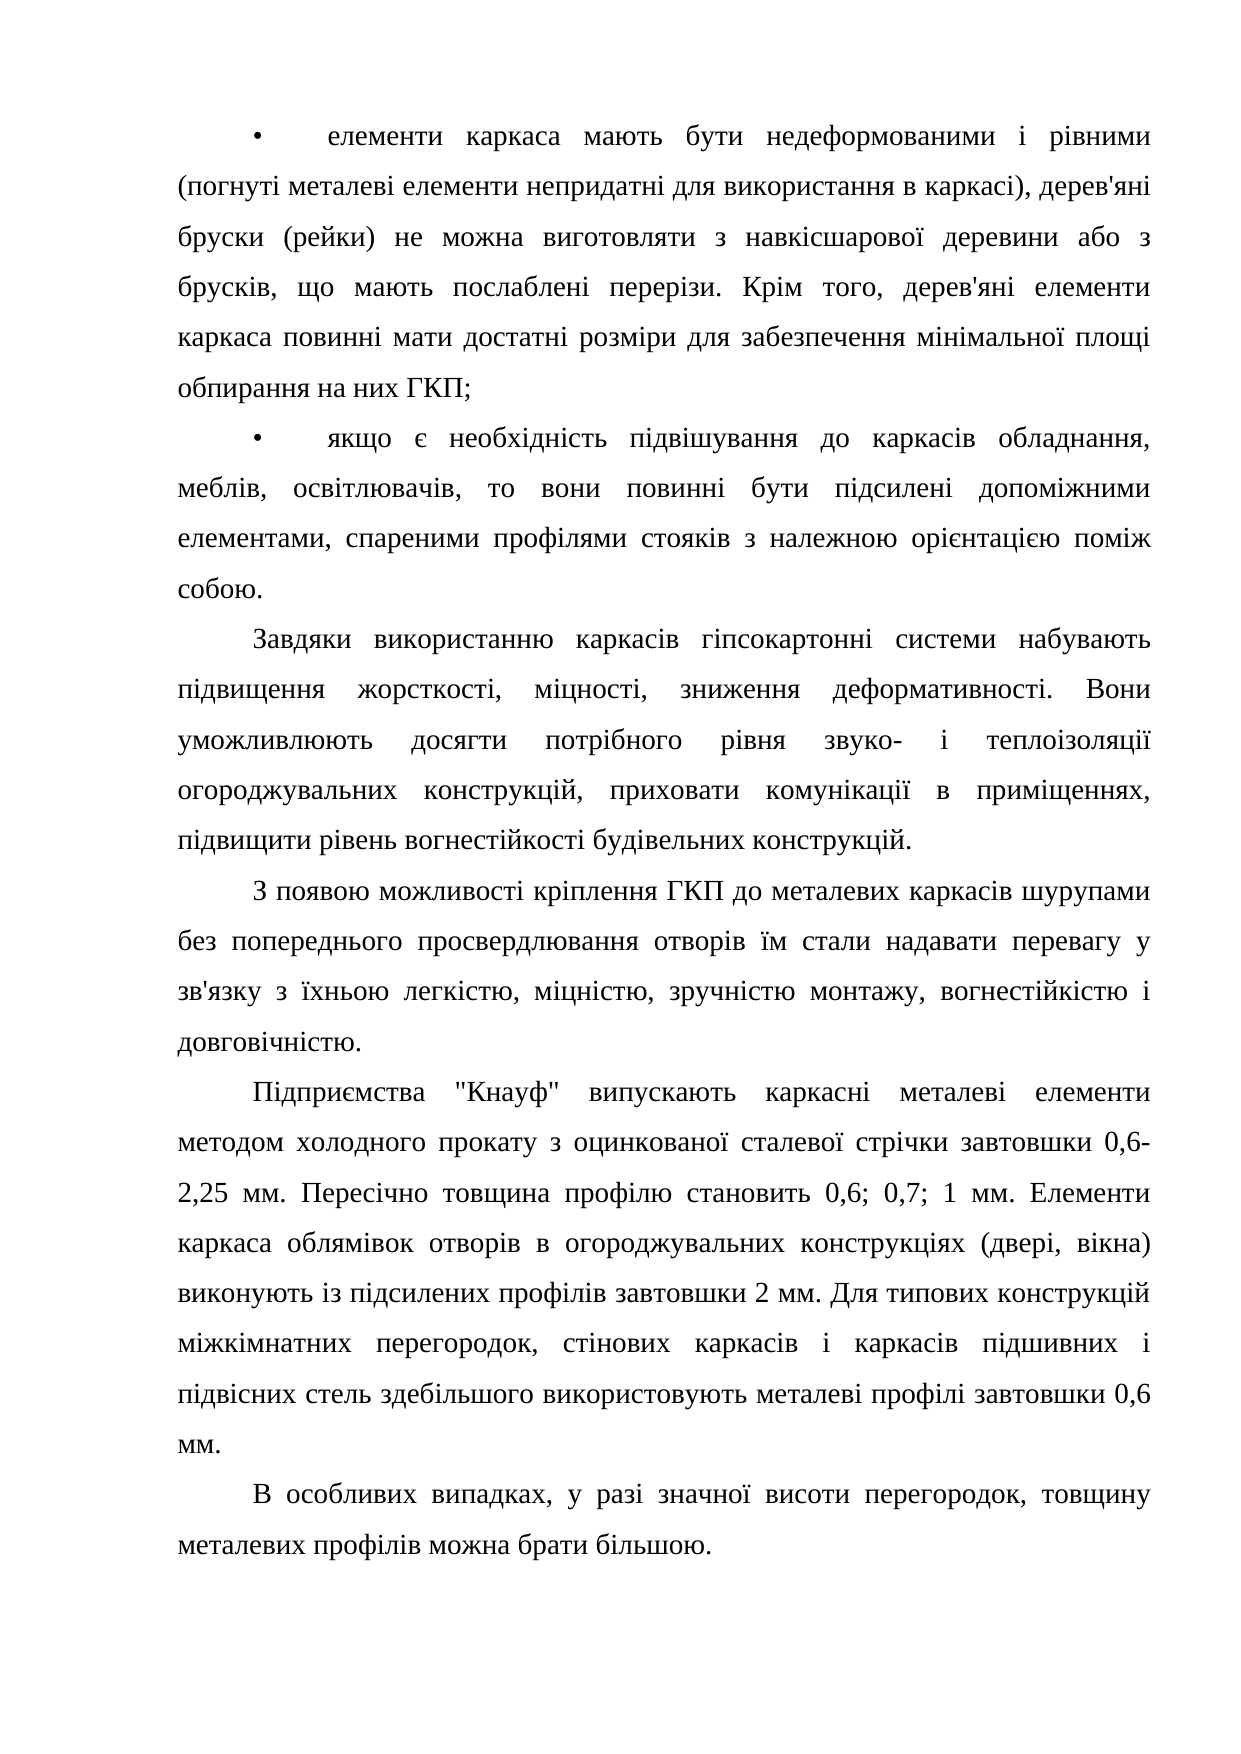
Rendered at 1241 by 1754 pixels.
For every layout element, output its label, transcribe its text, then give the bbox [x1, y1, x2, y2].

list елементи каркаса мають бути недеформованими і рівними (погнуті металеві елементи непридатні для використання в каркасі), дерев'яні бруски (рейки) не можна виготовляти з навкісшарової деревини або з брусків, що мають послаблені перерізи. Крім того, дерев'яні елементи каркаса повинні мати достатні розміри для забезпечення мінімальної площі обпирання на них ГКП; [177, 118, 1152, 403]
text В особливих випадках, у разі значної висоти перегородок, товщину металевих профілів можна брати більшою. [177, 1477, 1152, 1560]
text • якщо є необхідність підвішування до каркасів обладнання, меблів, освітлювачів, то вони повинні бути підсилені допоміжними елементами, спареними профілями стояків з належною орієнтацією поміж собою. [177, 420, 1152, 604]
text З появою можливості кріплення ГКП до металевих каркасів шурупами без попереднього просвердлювання отворів їм стали надавати перевагу у зв'язку з їхньою легкістю, міцністю, зручністю монтажу, вогнестійкістю і довговічністю. [177, 873, 1152, 1057]
text Завдяки використанню каркасів гіпсокартонні системи набувають підвищення жорсткості, міцності, зниження деформативності. Вони уможливлюють досягти потрібного рівня звуко- і теплоізоляції огороджувальних конструкцій, приховати комунікації в приміщеннях, підвищити рівень вогнестійкості будівельних конструкцій. [177, 621, 1152, 856]
text Підприємства "Кнауф" випускають каркасні металеві елементи методом холодного прокату з оцинкованої сталевої стрічки завтовшки 0,6-2,25 мм. Пересічно товщина профілю становить 0,6; 0,7; 1 мм. Елементи каркаса облямівок отворів в огороджувальних конструкціях (двері, вікна) виконують із підсилених профілів завтовшки 2 мм. Для типових конструкцій міжкімнатних перегородок, стінових каркасів і каркасів підшивних і підвісних стель здебільшого використовують металеві профілі завтовшки 0,6 мм. [177, 1074, 1152, 1460]
